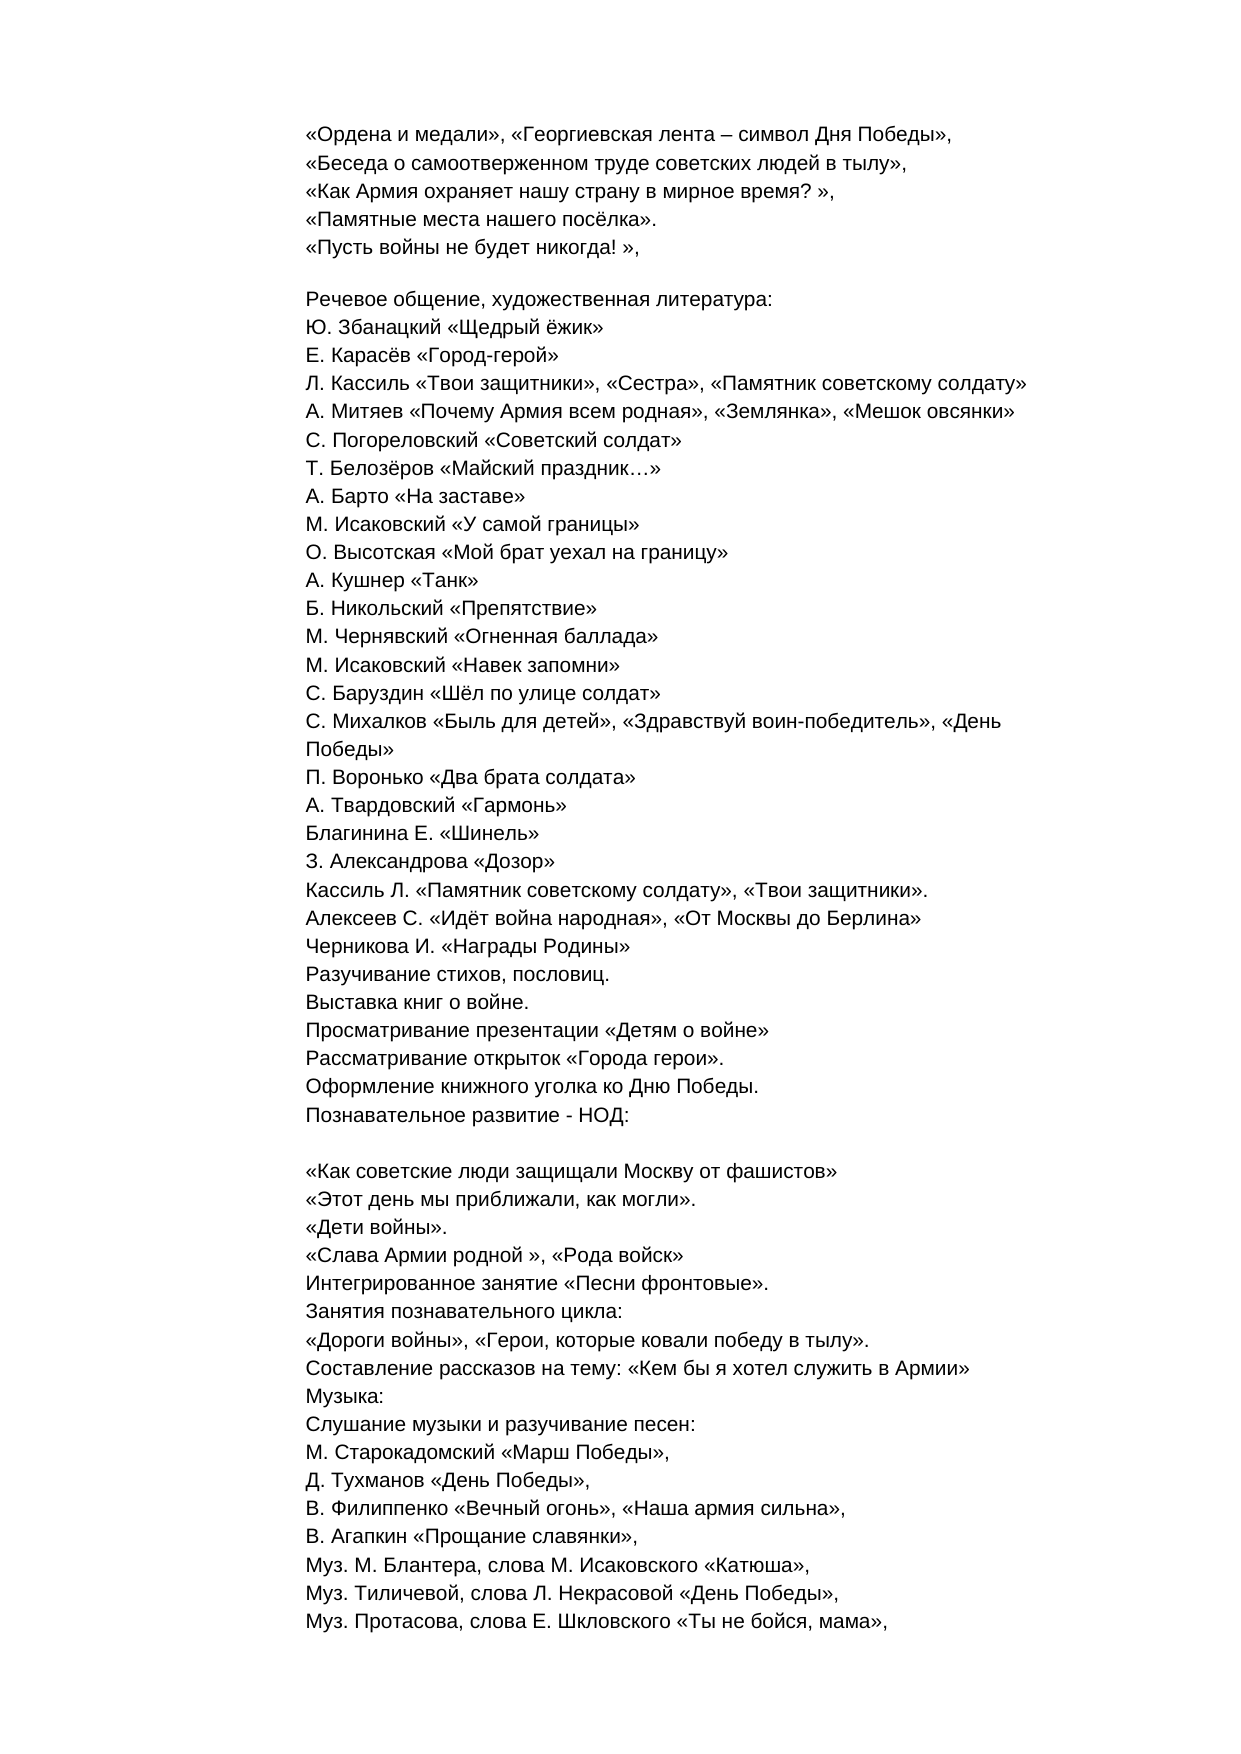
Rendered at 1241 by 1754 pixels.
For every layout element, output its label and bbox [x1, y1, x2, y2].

text [305, 283, 1069, 1633]
text [305, 118, 1069, 259]
